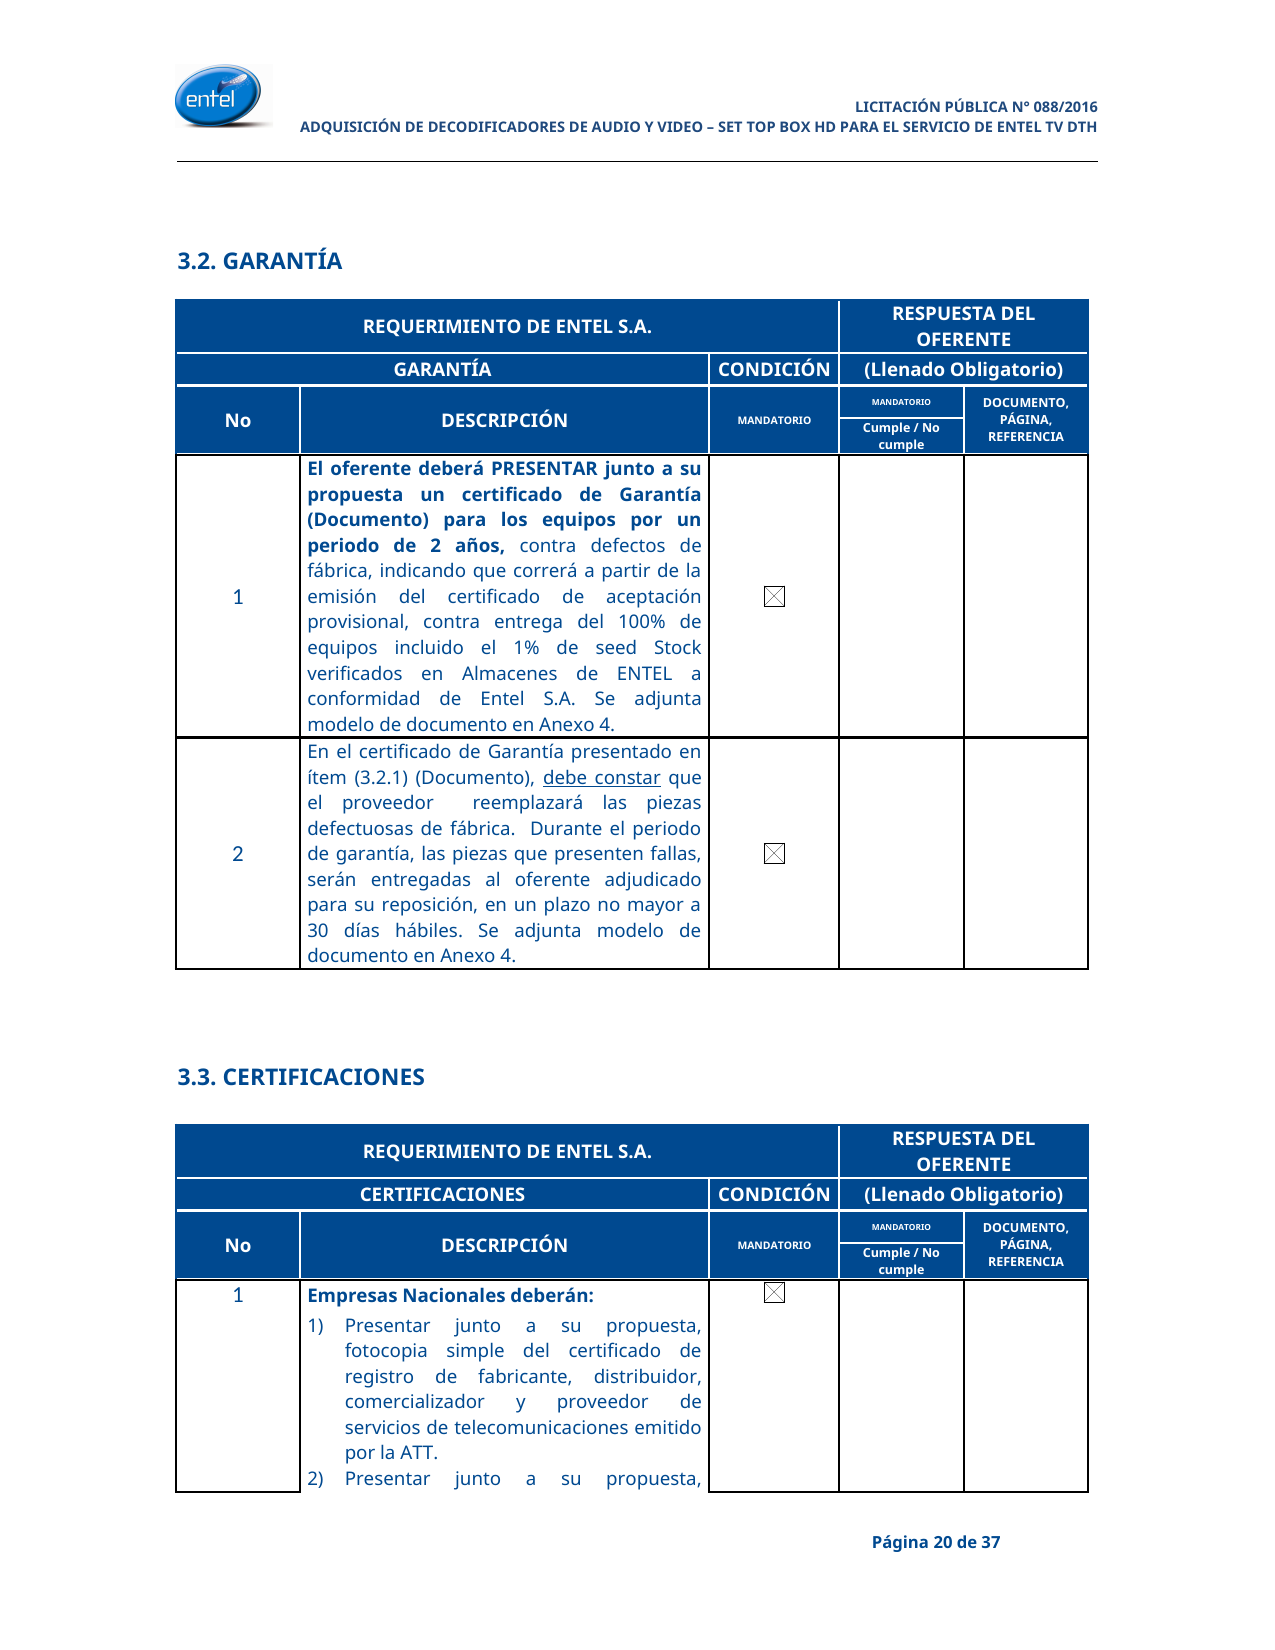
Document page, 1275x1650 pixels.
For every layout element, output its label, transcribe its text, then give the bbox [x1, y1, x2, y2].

table_cell [965, 739, 1087, 968]
table_cell Cumple / No cumple [840, 1244, 963, 1278]
table_cell [710, 739, 838, 968]
table_cell CONDICIÓN [710, 354, 838, 384]
table_cell Empresas Nacionales deberán: [301, 1281, 708, 1310]
table_cell (Llenado Obligatorio) [840, 354, 1087, 384]
table_cell DOCUMENTO, PÁGINA, REFERENCIA [965, 1212, 1087, 1278]
table_header RESPUESTA DEL OFERENTE [840, 1126, 1087, 1177]
table_cell El oferente deberá PRESENTAR junto a su propuesta un certificado de Garantía (Documento) para los equipos por un periodo de 2 años, contra defectos de fábrica, indicando que correrá a partir de la emisión del certificado de aceptación provisional, contra entrega del 100% de equipos incluido el 1% de seed Stock verificados en Almacenes de ENTEL a conformidad de Entel S.A. Se adjunta modelo de documento en Anexo 4. [301, 456, 708, 736]
table_cell DESCRIPCIÓN [301, 1212, 708, 1278]
table_cell [710, 1281, 838, 1491]
table_cell DOCUMENTO, PÁGINA, REFERENCIA [965, 387, 1087, 453]
table_cell 2 [177, 739, 299, 968]
table_cell CONDICIÓN [710, 1179, 838, 1209]
table_cell No [177, 387, 299, 453]
table_cell Cumple / No cumple [840, 419, 963, 453]
table_cell 1 [177, 1281, 299, 1491]
picture [174, 64, 274, 128]
table_cell [710, 456, 838, 736]
text 3.3. CERTIFICACIONES [177, 1061, 1098, 1092]
table_header REQUERIMIENTO DE ENTEL S.A. [177, 301, 838, 352]
table_cell En el certificado de Garantía presentado en ítem (3.2.1) (Documento), debe constar que el proveedor reemplazará las piezas defectuosas de fábrica. Durante el periodo de garantía, las piezas que presenten fallas, serán entregadas al oferente adjudicado para su reposición, en un plazo no mayor a 30 días hábiles. Se adjunta modelo de documento en Anexo 4. [301, 739, 708, 968]
table_cell MANDATORIO [840, 1212, 963, 1242]
table_header RESPUESTA DEL OFERENTE [840, 301, 1087, 352]
table_cell [840, 456, 963, 736]
table_cell [840, 739, 963, 968]
table_cell No [177, 1212, 299, 1278]
table_cell MANDATORIO [710, 387, 838, 453]
text 3.2. GARANTÍA [177, 244, 1098, 276]
table_cell GARANTÍA [177, 354, 708, 384]
table_cell [965, 1281, 1087, 1491]
table_cell DESCRIPCIÓN [301, 387, 708, 453]
table_cell 1 [177, 456, 299, 736]
table_cell MANDATORIO [710, 1212, 838, 1278]
table_cell (Llenado Obligatorio) [840, 1179, 1087, 1209]
table_cell MANDATORIO [840, 387, 963, 417]
table_header REQUERIMIENTO DE ENTEL S.A. [177, 1126, 838, 1177]
table_cell CERTIFICACIONES [177, 1179, 708, 1209]
table_cell [965, 456, 1087, 736]
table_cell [301, 1310, 708, 1491]
table_cell [840, 1281, 963, 1491]
